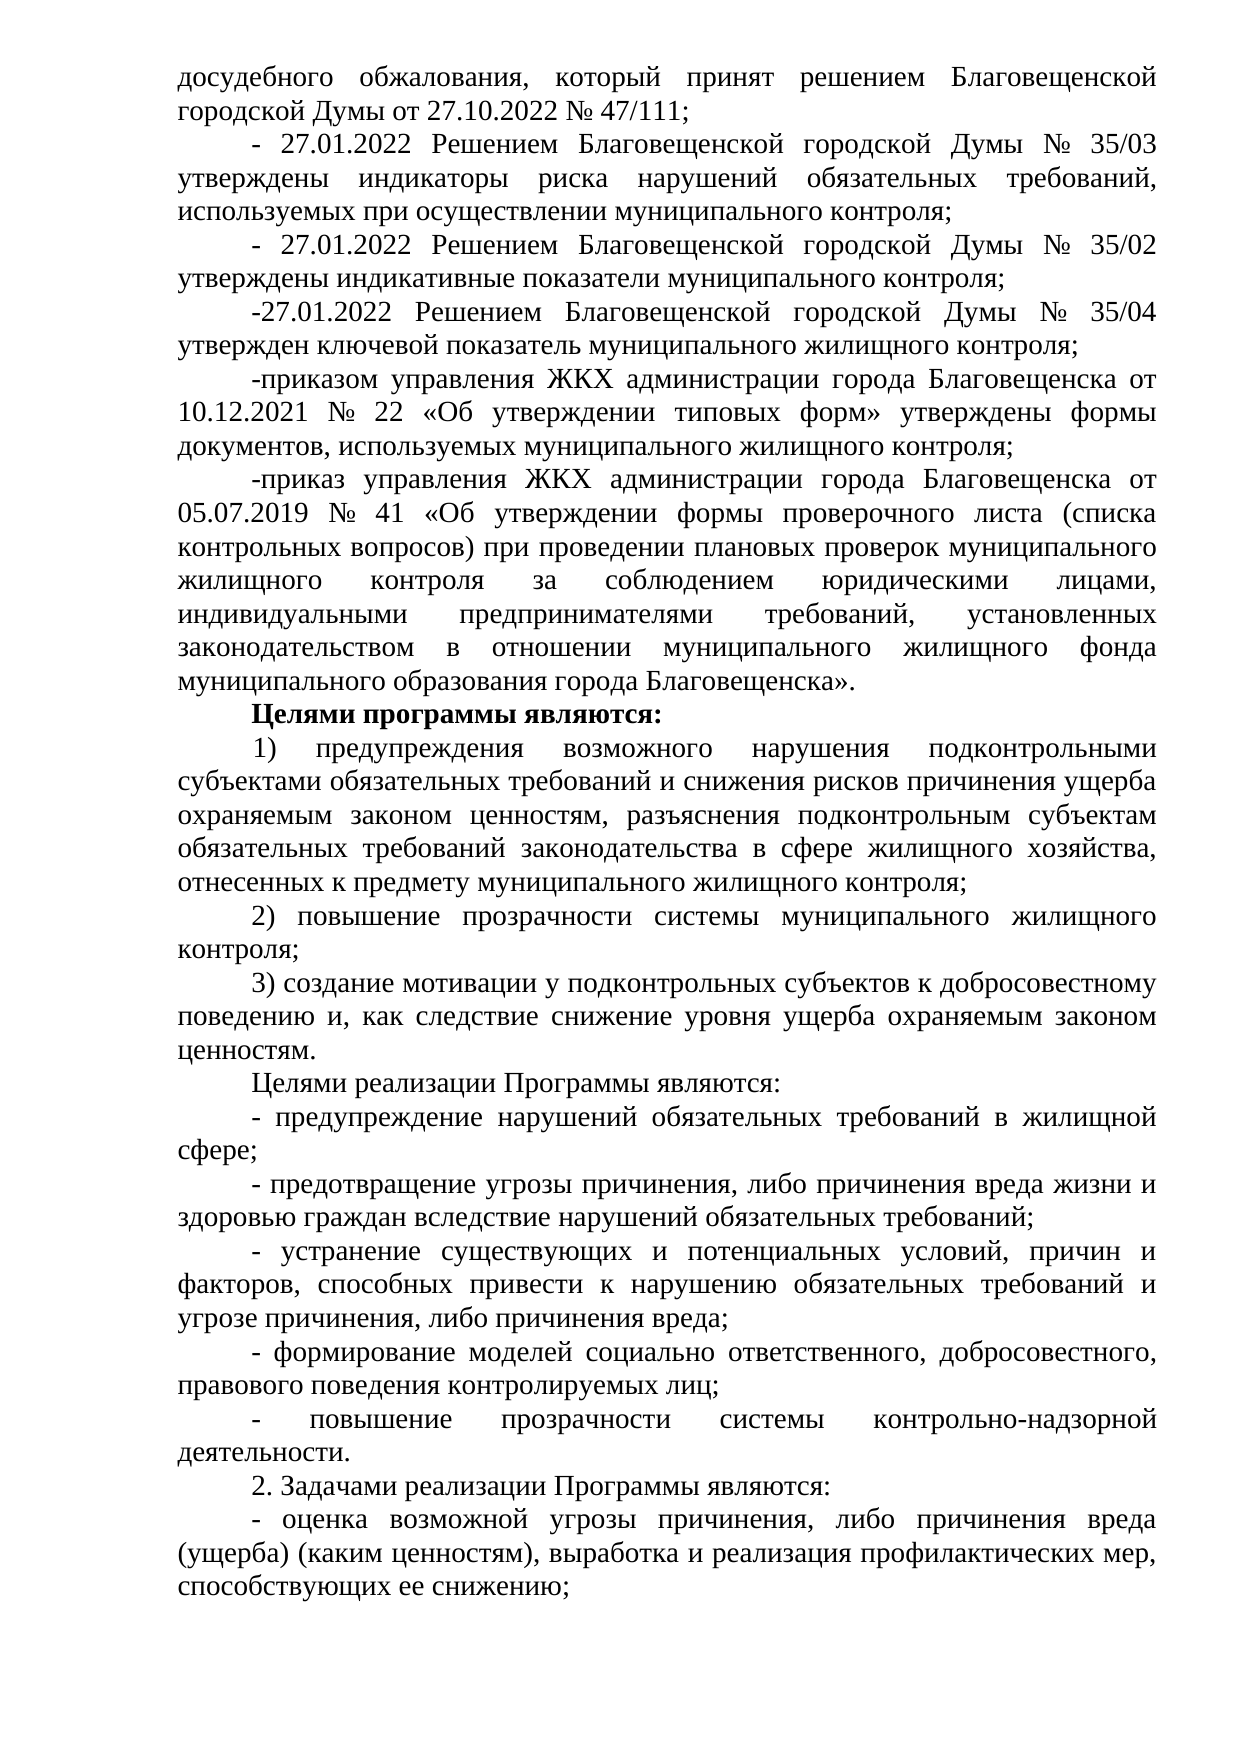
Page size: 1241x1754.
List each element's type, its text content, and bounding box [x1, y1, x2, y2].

text 2) повышение прозрачности системы муниципального жилищного контроля; [177, 898, 1157, 965]
text - оценка возможной угрозы причинения, либо причинения вреда (ущерба) (каким ценностям), выработка и реализация профилактических мер, способствующих ее снижению; [177, 1501, 1157, 1602]
text - устранение существующих и потенциальных условий, причин и факторов, способных привести к нарушению обязательных требований и угрозе причинения, либо причинения вреда; [177, 1233, 1157, 1334]
text -приказом управления ЖКХ администрации города Благовещенска от 10.12.2021 № 22 «Об утверждении типовых форм» утверждены формы документов, используемых муниципального жилищного контроля; [177, 361, 1157, 462]
text Целями программы являются: [177, 696, 1157, 730]
text - 27.01.2022 Решением Благовещенской городской Думы № 35/03 утверждены индикаторы риска нарушений обязательных требований, используемых при осуществлении муниципального контроля; [177, 126, 1157, 227]
text Целями реализации Программы являются: [177, 1065, 1157, 1099]
text 2. Задачами реализации Программы являются: [177, 1468, 1157, 1501]
text 3) создание мотивации у подконтрольных субъектов к добросовестному поведению и, как следствие снижение уровня ущерба охраняемым законом ценностям. [177, 965, 1157, 1065]
text - 27.01.2022 Решением Благовещенской городской Думы № 35/02 утверждены индикативные показатели муниципального контроля; [177, 227, 1157, 294]
text - формирование моделей социально ответственного, добросовестного, правового поведения контролируемых лиц; [177, 1334, 1157, 1401]
text -27.01.2022 Решением Благовещенской городской Думы № 35/04 утвержден ключевой показатель муниципального жилищного контроля; [177, 294, 1157, 361]
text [177, 59, 1157, 126]
text 1) предупреждения возможного нарушения подконтрольными субъектами обязательных требований и снижения рисков причинения ущерба охраняемым законом ценностям, разъяснения подконтрольным субъектам обязательных требований законодательства в сфере жилищного хозяйства, отнесенных к предмету муниципального жилищного контроля; [177, 730, 1157, 898]
text - предупреждение нарушений обязательных требований в жилищной сфере; [177, 1099, 1157, 1166]
text - предотвращение угрозы причинения, либо причинения вреда жизни и здоровью граждан вследствие нарушений обязательных требований; [177, 1166, 1157, 1233]
text - повышение прозрачности системы контрольно-надзорной деятельности. [177, 1401, 1157, 1468]
text -приказ управления ЖКХ администрации города Благовещенска от 05.07.2019 № 41 «Об утверждении формы проверочного листа (списка контрольных вопросов) при проведении плановых проверок муниципального жилищного контроля за соблюдением юридическими лицами, индивидуальными предпринимателями требований, установленных законодательством в отношении муниципального жилищного фонда муниципального образования города Благовещенска». [177, 462, 1157, 696]
